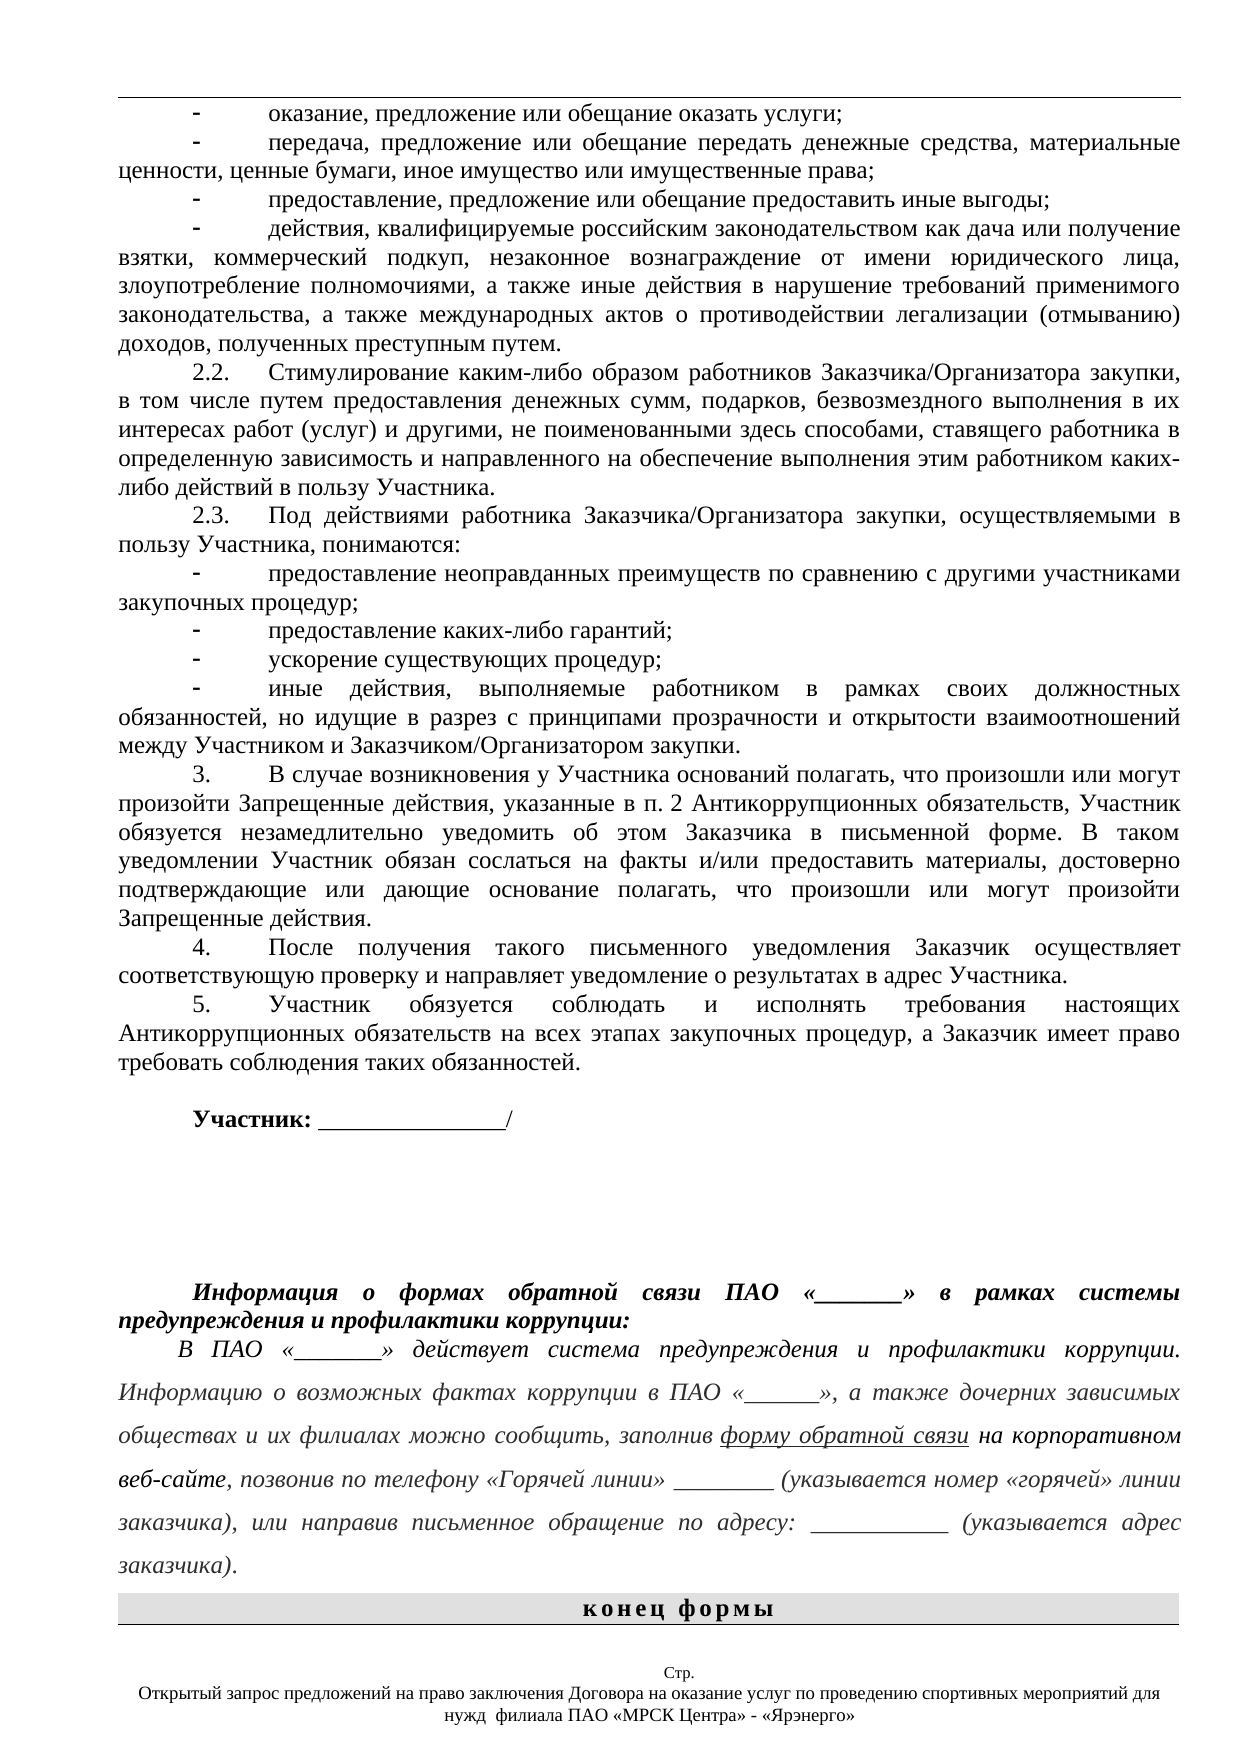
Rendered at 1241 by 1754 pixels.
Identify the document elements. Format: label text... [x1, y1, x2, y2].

text В ПАО «_______» действует система предупреждения и профилактики коррупции. Информацию о возможных фактах коррупции в ПАО «______», а также дочерних зависимых обществах и их филиалах можно сообщить, заполнив форму обратной связи на корпоративном веб-сайте, позвонив по телефону «Горячей линии» ________ (указывается номер «горячей» линии заказчика), или направив письменное обращение по адресу: ___________ (указывается адрес заказчика). [118, 1536, 1181, 1579]
list передача, предложение или обещание передать денежные средства, материальные ценности, ценные бумаги, иное имущество или имущественные права; [118, 127, 1181, 184]
list оказание, предложение или обещание оказать услуги; [118, 98, 1181, 127]
text конец формы [118, 1593, 1179, 1624]
list иные действия, выполняемые работником в рамках своих должностных обязанностей, но идущие в разрез с принципами прозрачности и открытости взаимоотношений между Участником и Заказчиком/Организатором закупки. [118, 673, 1181, 759]
list Cтимулирование каким-либо образом работников Заказчика/Организатора закупки, в том числе путем предоставления денежных сумм, подарков, безвозмездного выполнения в их интересах работ (услуг) и другими, не поименованными здесь способами, ставящего работника в определенную зависимость и направленного на обеспечение выполнения этим работником каких-либо действий в пользу Участника. [118, 357, 1181, 501]
list ускорение существующих процедур; [118, 644, 1181, 673]
list предоставление каких-либо гарантий; [118, 616, 1181, 644]
list предоставление неоправданных преимуществ по сравнению с другими участниками закупочных процедур; [118, 558, 1181, 616]
list В случае возникновения у Участника оснований полагать, что произошли или могут произойти Запрещенные действия, указанные в п. 2 Антикоррупционных обязательств, Участник обязуется незамедлительно уведомить об этом Заказчика в письменной форме. В таком уведомлении Участник обязан сослаться на факты и/или предоставить материалы, достоверно подтверждающие или дающие основание полагать, что произошли или могут произойти Запрещенные действия. [118, 759, 1181, 932]
text В ПАО «_______» действует система предупреждения и профилактики коррупции. Информацию о возможных фактах коррупции в ПАО «______», а также дочерних зависимых обществах и их филиалах можно сообщить, заполнив форму обратной связи на корпоративном веб-сайте, позвонив по телефону «Горячей линии» ________ (указывается номер «горячей» линии заказчика), или направив письменное обращение по адресу: ___________ (указывается адрес заказчика). [118, 1406, 1181, 1507]
list действия, квалифицируемые российским законодательством как дача или получение взятки, коммерческий подкуп, незаконное вознаграждение от имени юридического лица, злоупотребление полномочиями, а также иные действия в нарушение требований применимого законодательства, а также международных актов о противодействии легализации (отмыванию) доходов, полученных преступным путем. [118, 213, 1181, 357]
text Информация о формах обратной связи ПАО «_______» в рамках системы предупреждения и профилактики коррупции: [118, 1277, 1181, 1334]
list предоставление, предложение или обещание предоставить иные выгоды; [118, 184, 1181, 213]
list После получения такого письменного уведомления Заказчик осуществляет соответствующую проверку и направляет уведомление о результатах в адрес Участника. [118, 932, 1181, 989]
list Участник обязуется соблюдать и исполнять требования настоящих Антикоррупционных обязательств на всех этапах закупочных процедур, а Заказчик имеет право требовать соблюдения таких обязанностей. [118, 989, 1181, 1076]
list Под действиями работника Заказчика/Организатора закупки, осуществляемыми в пользу Участника, понимаются: [118, 501, 1181, 558]
text В ПАО «_______» действует система предупреждения и профилактики коррупции. Информацию о возможных фактах коррупции в ПАО «______», а также дочерних зависимых обществах и их филиалах можно сообщить, заполнив форму обратной связи на корпоративном веб-сайте, позвонив по телефону «Горячей линии» ________ (указывается номер «горячей» линии заказчика), или направив письменное обращение по адресу: ___________ (указывается адрес заказчика). [118, 1334, 1181, 1378]
text Участник: _______________/ [118, 1104, 1181, 1133]
